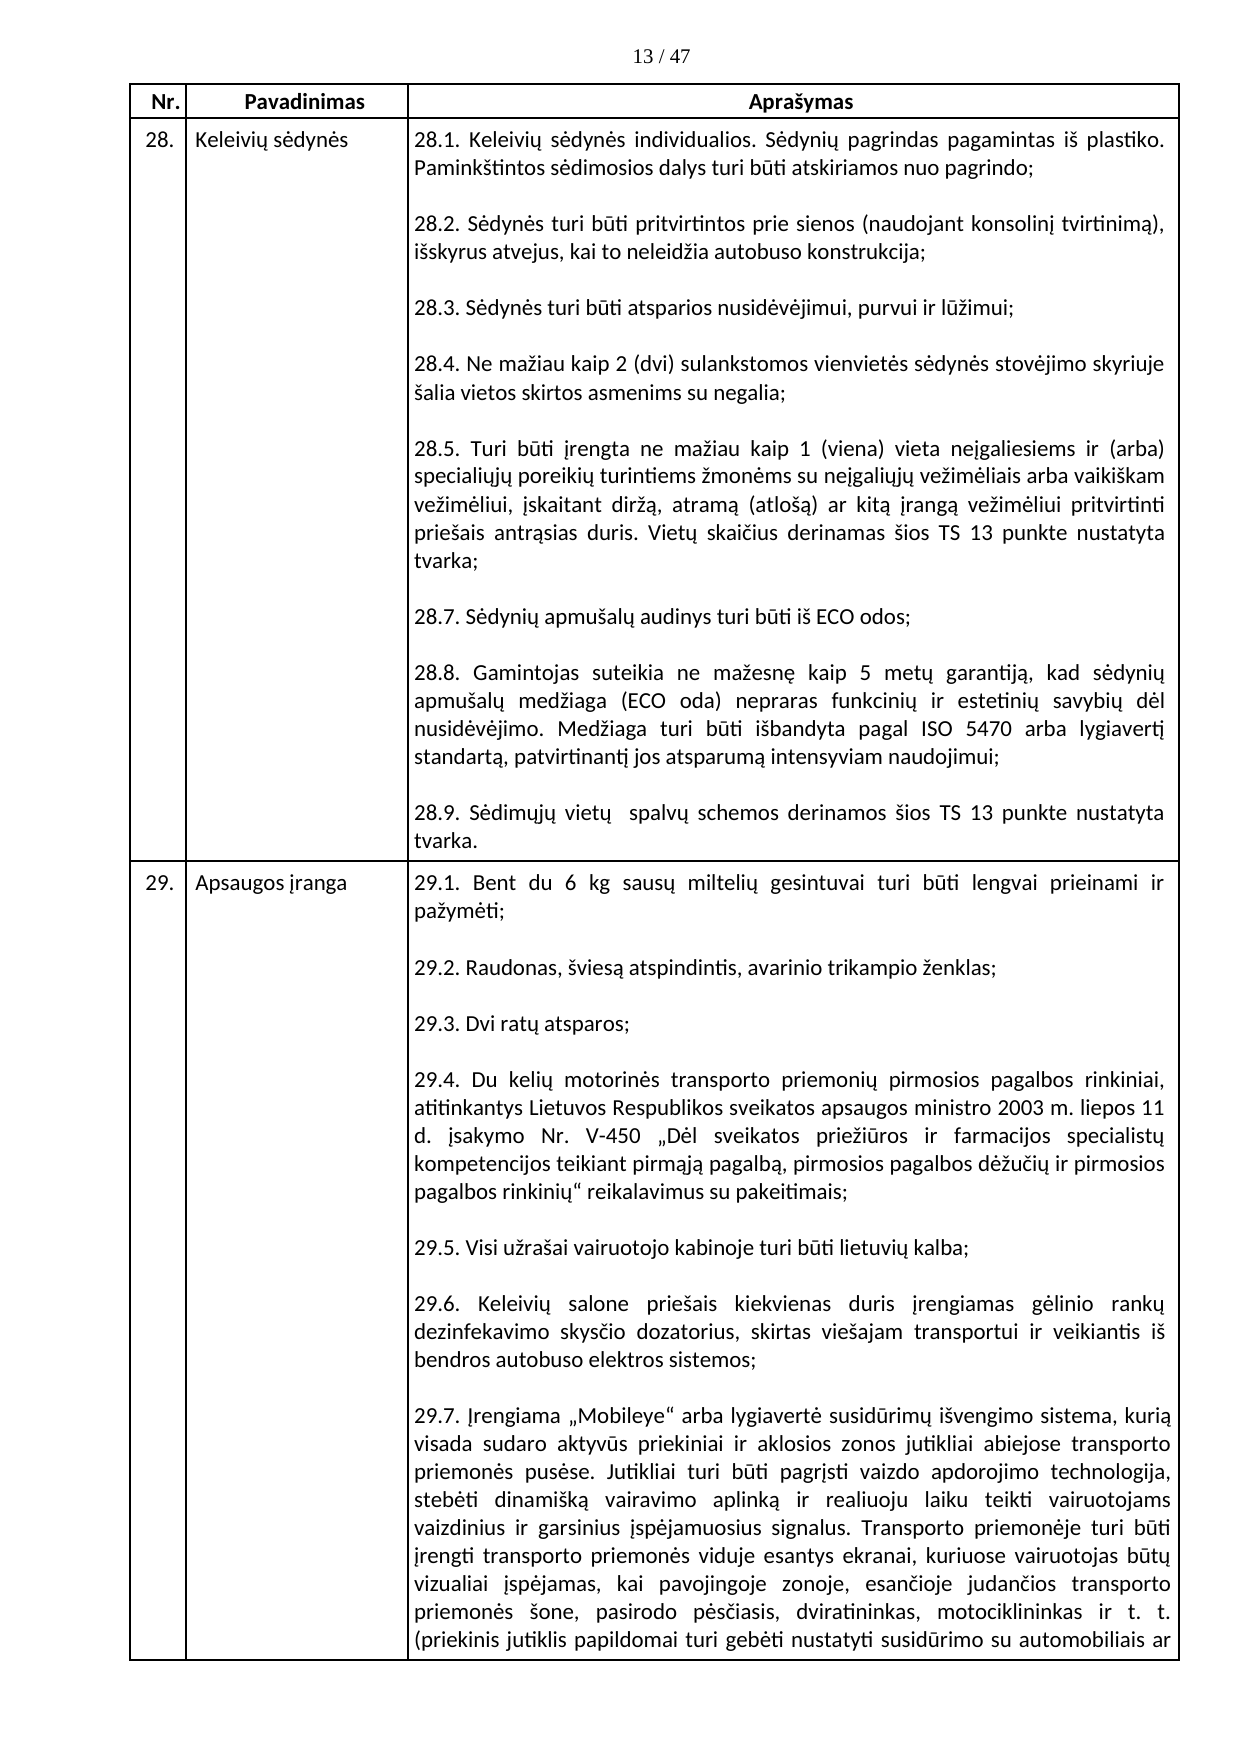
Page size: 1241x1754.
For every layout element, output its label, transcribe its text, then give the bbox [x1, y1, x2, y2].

table_cell Keleivių sėdynės [187, 119, 407, 860]
table_cell 28. [131, 119, 185, 860]
table_header Pavadinimas [187, 85, 407, 117]
table_header Nr. [131, 85, 185, 117]
table_cell 29. [131, 862, 185, 1659]
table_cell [409, 862, 1178, 1659]
table_cell Apsaugos įranga [187, 862, 407, 1659]
table_header Aprašymas [409, 85, 1178, 117]
table_cell 28.1. Keleivių sėdynės individualios. Sėdynių pagrindas pagamintas iš plastiko. Paminkštintos sėdimosios dalys turi būti atskiriamos nuo pagrindo; 28.2. Sėdynės turi būti pritvirtintos prie sienos (naudojant konsolinį tvirtinimą), išskyrus atvejus, kai to neleidžia autobuso konstrukcija; 28.3. Sėdynės turi būti atsparios nusidėvėjimui, purvui ir lūžimui; 28.4. Ne mažiau kaip 2 (dvi) sulankstomos vienvietės sėdynės stovėjimo skyriuje šalia vietos skirtos asmenims su negalia; 28.5. Turi būti įrengta ne mažiau kaip 1 (viena) vieta neįgaliesiems ir (arba) specialiųjų poreikių turintiems žmonėms su neįgaliųjų vežimėliais arba vaikiškam vežimėliui, įskaitant diržą, atramą (atlošą) ar kitą įrangą vežimėliui pritvirtinti priešais antrąsias duris. Vietų skaičius derinamas šios TS 13 punkte nustatyta tvarka; 28.7. Sėdynių apmušalų audinys turi būti iš ECO odos; 28.8. Gamintojas suteikia ne mažesnę kaip 5 metų garantiją, kad sėdynių apmušalų medžiaga (ECO oda) nepraras funkcinių ir estetinių savybių dėl nusidėvėjimo. Medžiaga turi būti išbandyta pagal ISO 5470 arba lygiavertį standartą, patvirtinantį jos atsparumą intensyviam naudojimui; 28.9. Sėdimųjų vietų spalvų schemos derinamos šios TS 13 punkte nustatyta tvarka. [409, 119, 1178, 860]
